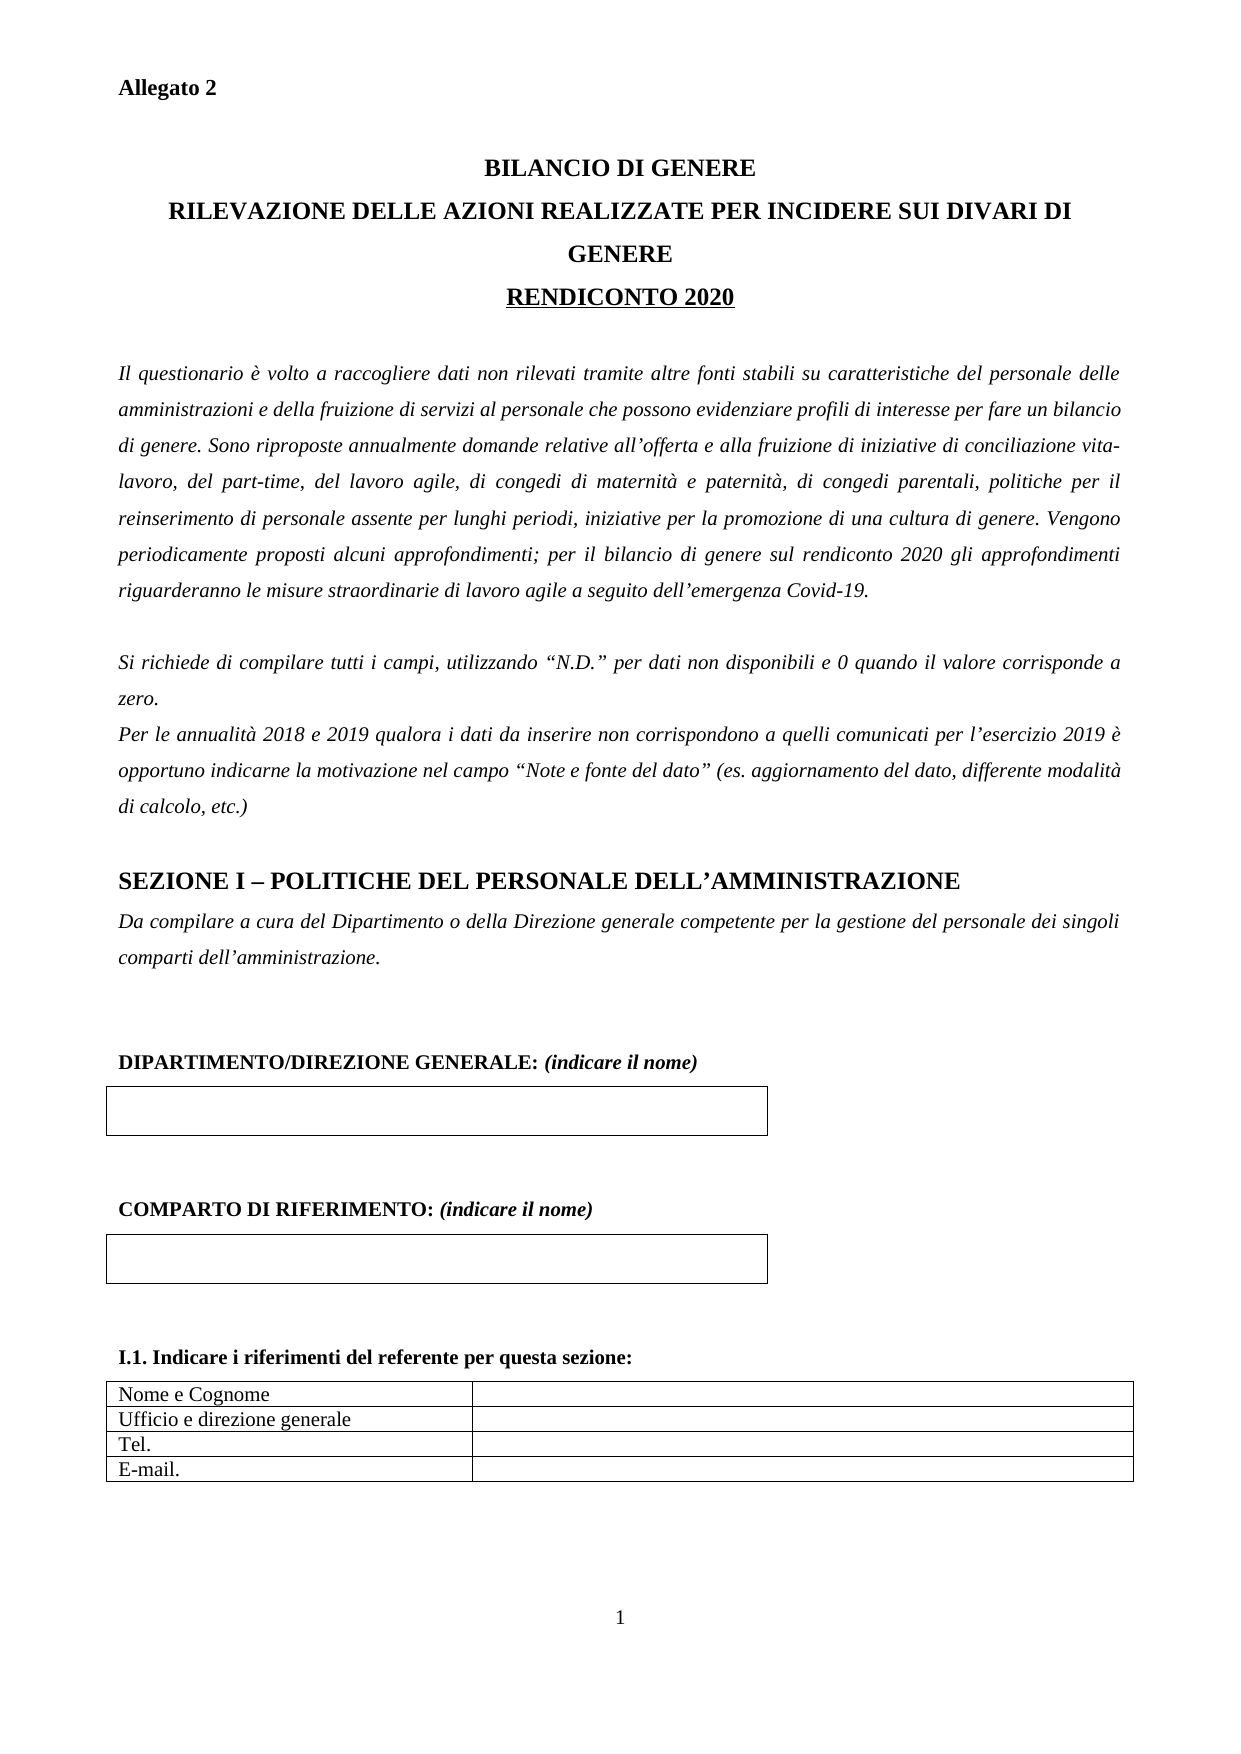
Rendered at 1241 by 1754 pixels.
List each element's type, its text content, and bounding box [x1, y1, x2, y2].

table_cell [473, 1432, 1133, 1456]
table_header [107, 1087, 767, 1135]
text RILEVAZIONE DELLE AZIONI REALIZZATE PER INCIDERE SUI DIVARI DI GENERE [118, 196, 1122, 268]
text Da compilare a cura del Dipartimento o della Direzione generale competente per la gestione del personale dei singoli comparti dell’amministrazione. [118, 909, 1122, 969]
text COMPARTO DI RIFERIMENTO: (indicare il nome) [118, 1197, 1122, 1221]
text Per le annualità 2018 e 2019 qualora i dati da inserire non corrispondono a quelli comunicati per l’esercizio 2019 è opportuno indicarne la motivazione nel campo “Note e fonte del dato” (es. aggiornamento del dato, differente modalità di calcolo, etc.) [118, 722, 1122, 818]
table_cell E-mail. [107, 1457, 472, 1481]
text Il questionario è volto a raccogliere dati non rilevati tramite altre fonti stabili su caratteristiche del personale delle amministrazioni e della fruizione di servizi al personale che possono evidenziare profili di interesse per fare un bilancio di genere. Sono riproposte annualmente domande relative all’offerta e alla fruizione di iniziative di conciliazione vita-lavoro, del part-time, del lavoro agile, di congedi di maternità e paternità, di congedi parentali, politiche per il reinserimento di personale assente per lunghi periodi, iniziative per la promozione di una cultura di genere. Vengono periodicamente proposti alcuni approfondimenti; per il bilancio di genere sul rendiconto 2020 gli approfondimenti riguarderanno le misure straordinarie di lavoro agile a seguito dell’emergenza Covid-19. [118, 361, 1122, 602]
table_header [107, 1235, 767, 1283]
text Si richiede di compilare tutti i campi, utilizzando “N.D.” per dati non disponibili e 0 quando il valore corrisponde a zero. [118, 649, 1122, 710]
text RENDICONTO 2020 [118, 282, 1122, 311]
table_cell [473, 1407, 1133, 1431]
text SEZIONE I – POLITICHE DEL PERSONALE DELL’AMMINISTRAZIONE [118, 866, 1122, 894]
table_cell Tel. [107, 1432, 472, 1456]
table_header [473, 1382, 1133, 1406]
table_cell [473, 1457, 1133, 1481]
table_header Nome e Cognome [107, 1382, 472, 1406]
table_cell Ufficio e direzione generale [107, 1407, 472, 1431]
text DIPARTIMENTO/DIREZIONE GENERALE: (indicare il nome) [118, 1050, 1122, 1074]
text I.1. Indicare i riferimenti del referente per questa sezione: [118, 1345, 1122, 1369]
text BILANCIO DI GENERE [118, 153, 1122, 181]
